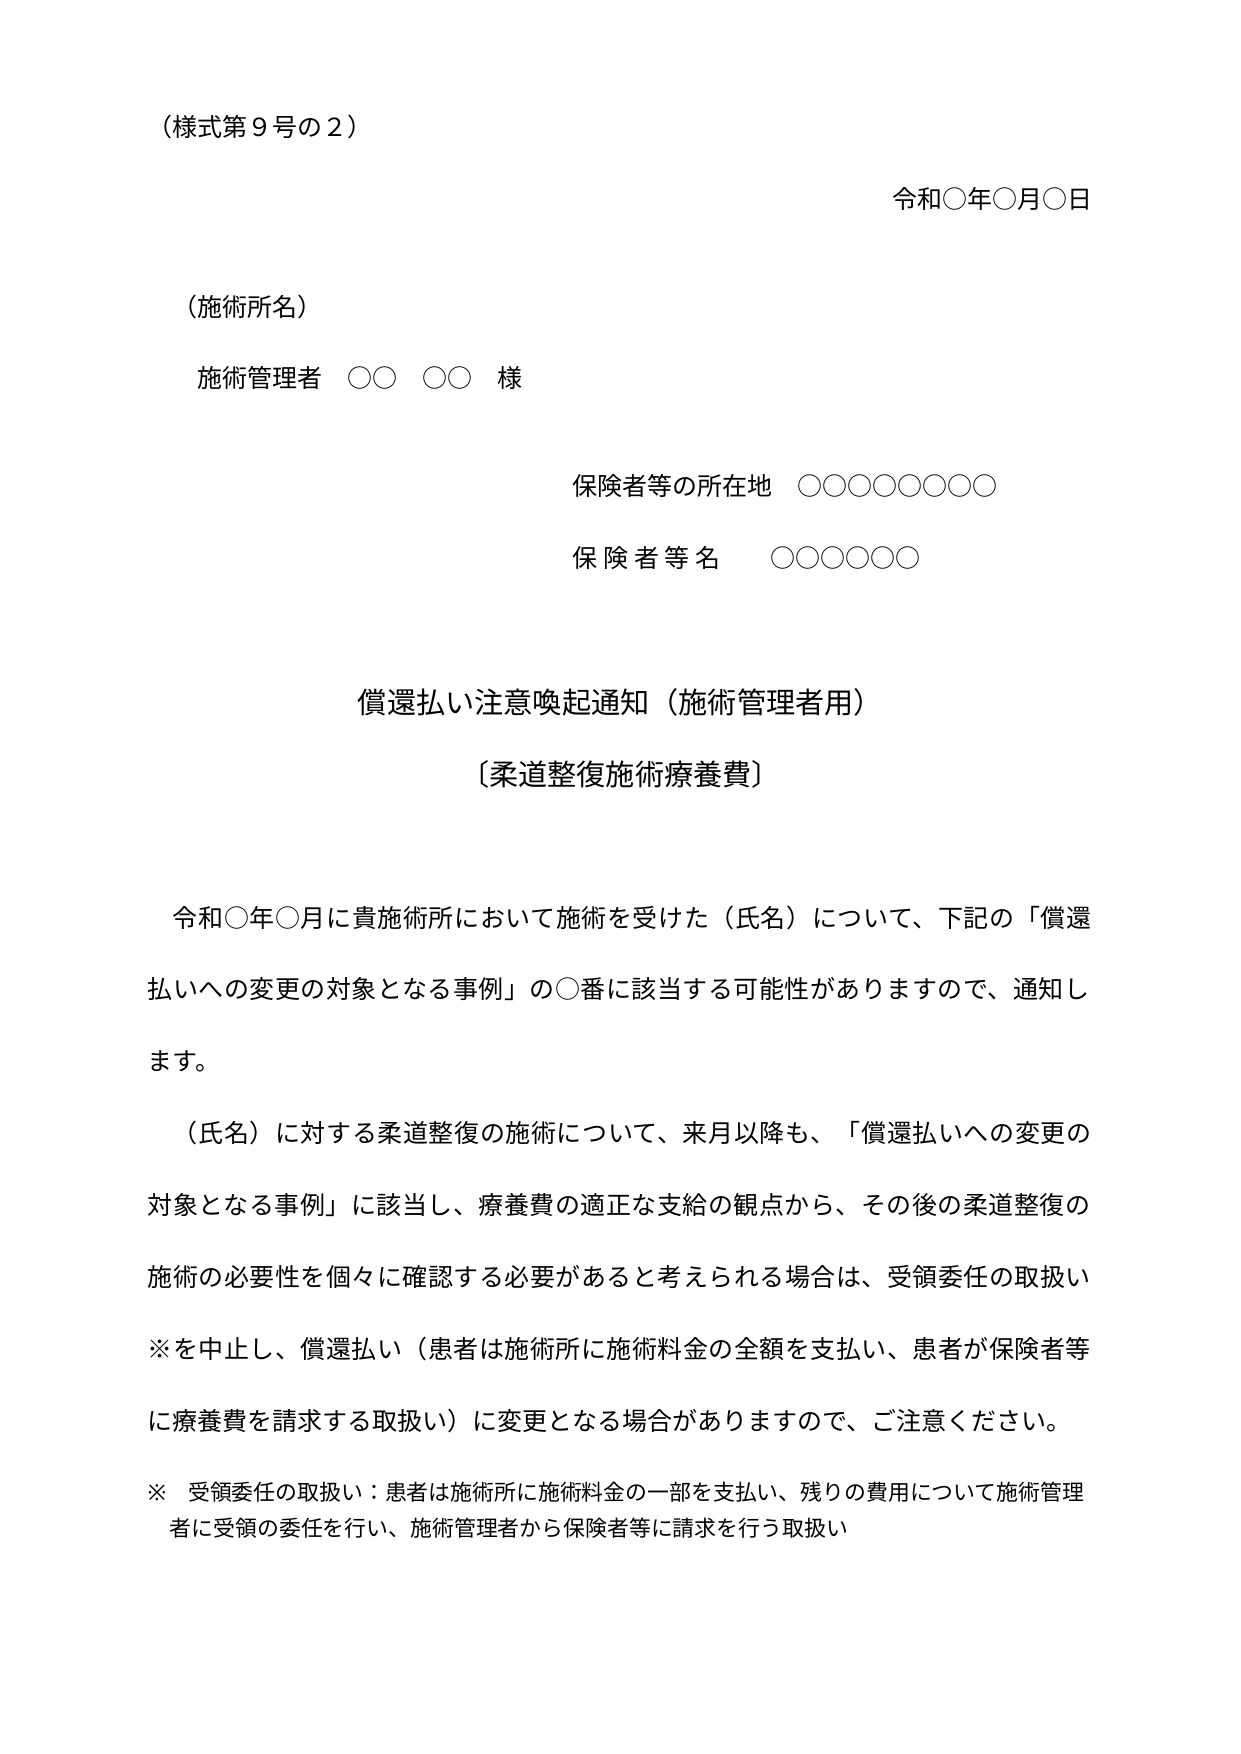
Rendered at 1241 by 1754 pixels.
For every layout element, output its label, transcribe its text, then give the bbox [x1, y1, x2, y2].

text （様式第９号の２） [148, 89, 992, 161]
text 令和○年○月○日 [148, 161, 1092, 233]
text ※ 受領委任の取扱い：患者は施術所に施術料金の一部を支払い、残りの費用について施術管理者に受領の委任を行い、施術管理者から保険者等に請求を行う取扱い [148, 1473, 1092, 1545]
text 償還払い注意喚起通知（施術管理者用） [148, 664, 1092, 736]
text 保 険 者 等 名 ○○○○○○ [148, 521, 1092, 593]
text 保険者等の所在地 ○○○○○○○○ [148, 449, 1092, 521]
text （氏名）に対する柔道整復の施術について、来月以降も、「償還払いへの変更の対象となる事例」に該当し、療養費の適正な支給の観点から、その後の柔道整復の施術の必要性を個々に確認する必要があると考えられる場合は、受領委任の取扱い※を中止し、償還払い（患者は施術所に施術料金の全額を支払い、患者が保険者等に療養費を請求する取扱い）に変更となる場合がありますので、ご注意ください。 [148, 1096, 1092, 1455]
text 〔柔道整復施術療養費〕 [148, 736, 1092, 808]
text 令和○年○月に貴施術所において施術を受けた（氏名）について、下記の「償還払いへの変更の対象となる事例」の○番に該当する可能性がありますので、通知します。 [148, 880, 1092, 1096]
text 施術管理者 ○○ ○○ 様 [148, 341, 1092, 413]
text （施術所名） [148, 269, 1092, 341]
